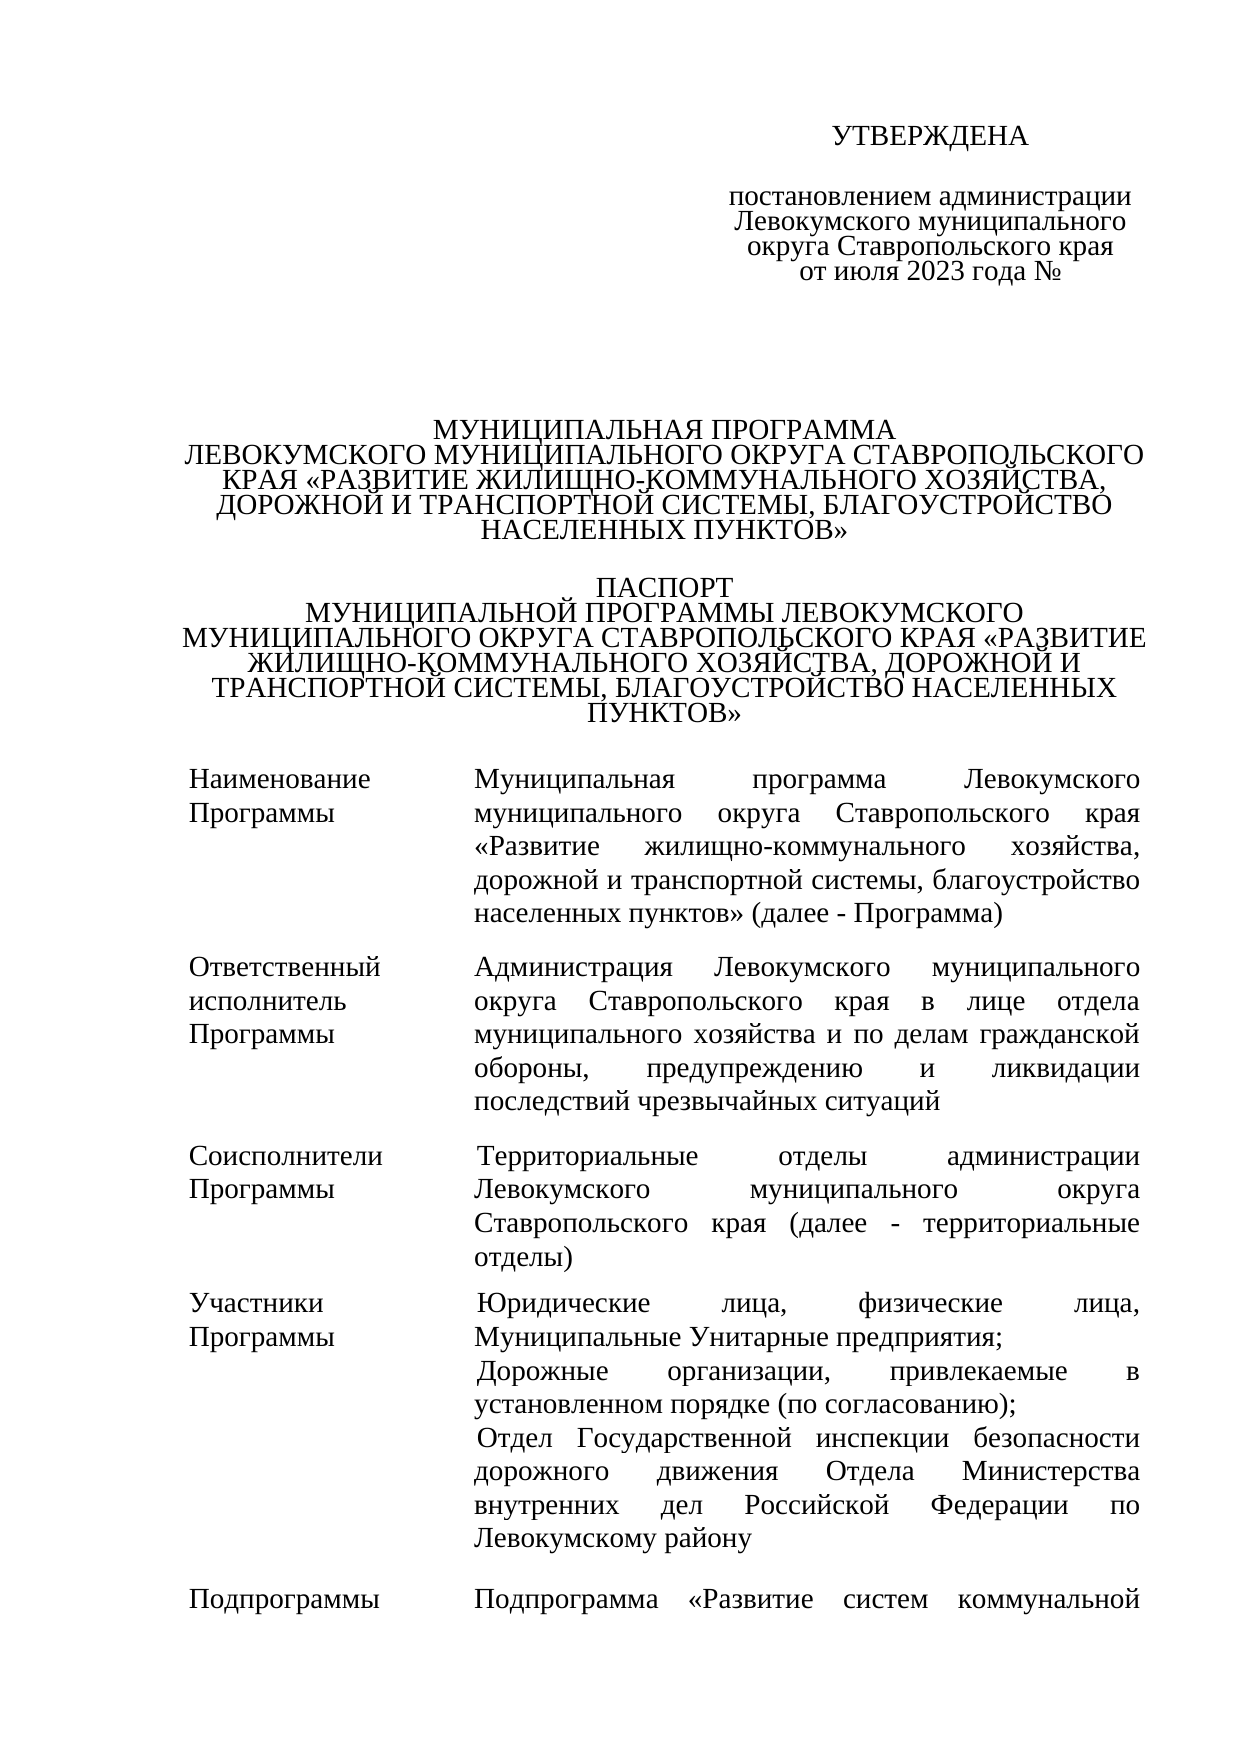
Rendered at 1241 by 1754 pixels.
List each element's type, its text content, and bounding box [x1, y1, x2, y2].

table_cell Территориальные отделы администрации Левокумского муниципального округа Ставропольского края (далее - территориальные отделы) [463, 1138, 1152, 1286]
text постановлением администрации [709, 185, 1152, 210]
table_cell Соисполнители Программы [177, 1138, 463, 1286]
table_cell Юридические лица, физические лица, Муниципальные Унитарные предприятия; Дорожные организации, привлекаемые в установленном порядке (по согласованию); Отдел Государственной инспекции безопасности дорожного движения Отдела Министерства внутренних дел Российской Федерации по Левокумскому району [463, 1286, 1152, 1581]
text МУНИЦИПАЛЬНАЯ ПРОГРАММА [177, 419, 1152, 444]
text от июля 2023 года № [709, 260, 1152, 285]
table_cell Администрация Левокумского муниципального округа Ставропольского края в лице отдела муниципального хозяйства и по делам гражданской обороны, предупреждению и ликвидации последствий чрезвычайных ситуаций [463, 949, 1152, 1138]
table_cell Ответственный исполнитель Программы [177, 949, 463, 1138]
table_cell Участники Программы [177, 1286, 463, 1581]
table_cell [177, 1581, 463, 1636]
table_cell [463, 1581, 1152, 1636]
text УТВЕРЖДЕНА [709, 118, 1152, 152]
text ПАСПОРТ [177, 578, 1152, 603]
text Левокумского муниципального округа Ставропольского края [709, 210, 1152, 260]
table_header Наименование Программы [177, 761, 463, 949]
text МУНИЦИПАЛЬНОЙ ПРОГРАММЫ ЛЕВОКУМСКОГО МУНИЦИПАЛЬНОГО ОКРУГА СТАВРОПОЛЬСКОГО КРАЯ «РАЗВИТИЕ ЖИЛИЩНО-КОММУНАЛЬНОГО ХОЗЯЙСТВА, ДОРОЖНОЙ И ТРАНСПОРТНОЙ СИСТЕМЫ, БЛАГОУСТРОЙСТВО НАСЕЛЕННЫХ ПУНКТОВ» [177, 603, 1152, 728]
table_header Муниципальная программа Левокумского муниципального округа Ставропольского края «Развитие жилищно-коммунального хозяйства, дорожной и транспортной системы, благоустройство населенных пунктов» (далее - Программа) [463, 761, 1152, 949]
text ЛЕВОКУМСКОГО МУНИЦИПАЛЬНОГО ОКРУГА СТАВРОПОЛЬСКОГО КРАЯ «РАЗВИТИЕ ЖИЛИЩНО-КОММУНАЛЬНОГО ХОЗЯЙСТВА, ДОРОЖНОЙ И ТРАНСПОРТНОЙ СИСТЕМЫ, БЛАГОУСТРОЙСТВО НАСЕЛЕННЫХ ПУНКТОВ» [177, 444, 1152, 544]
